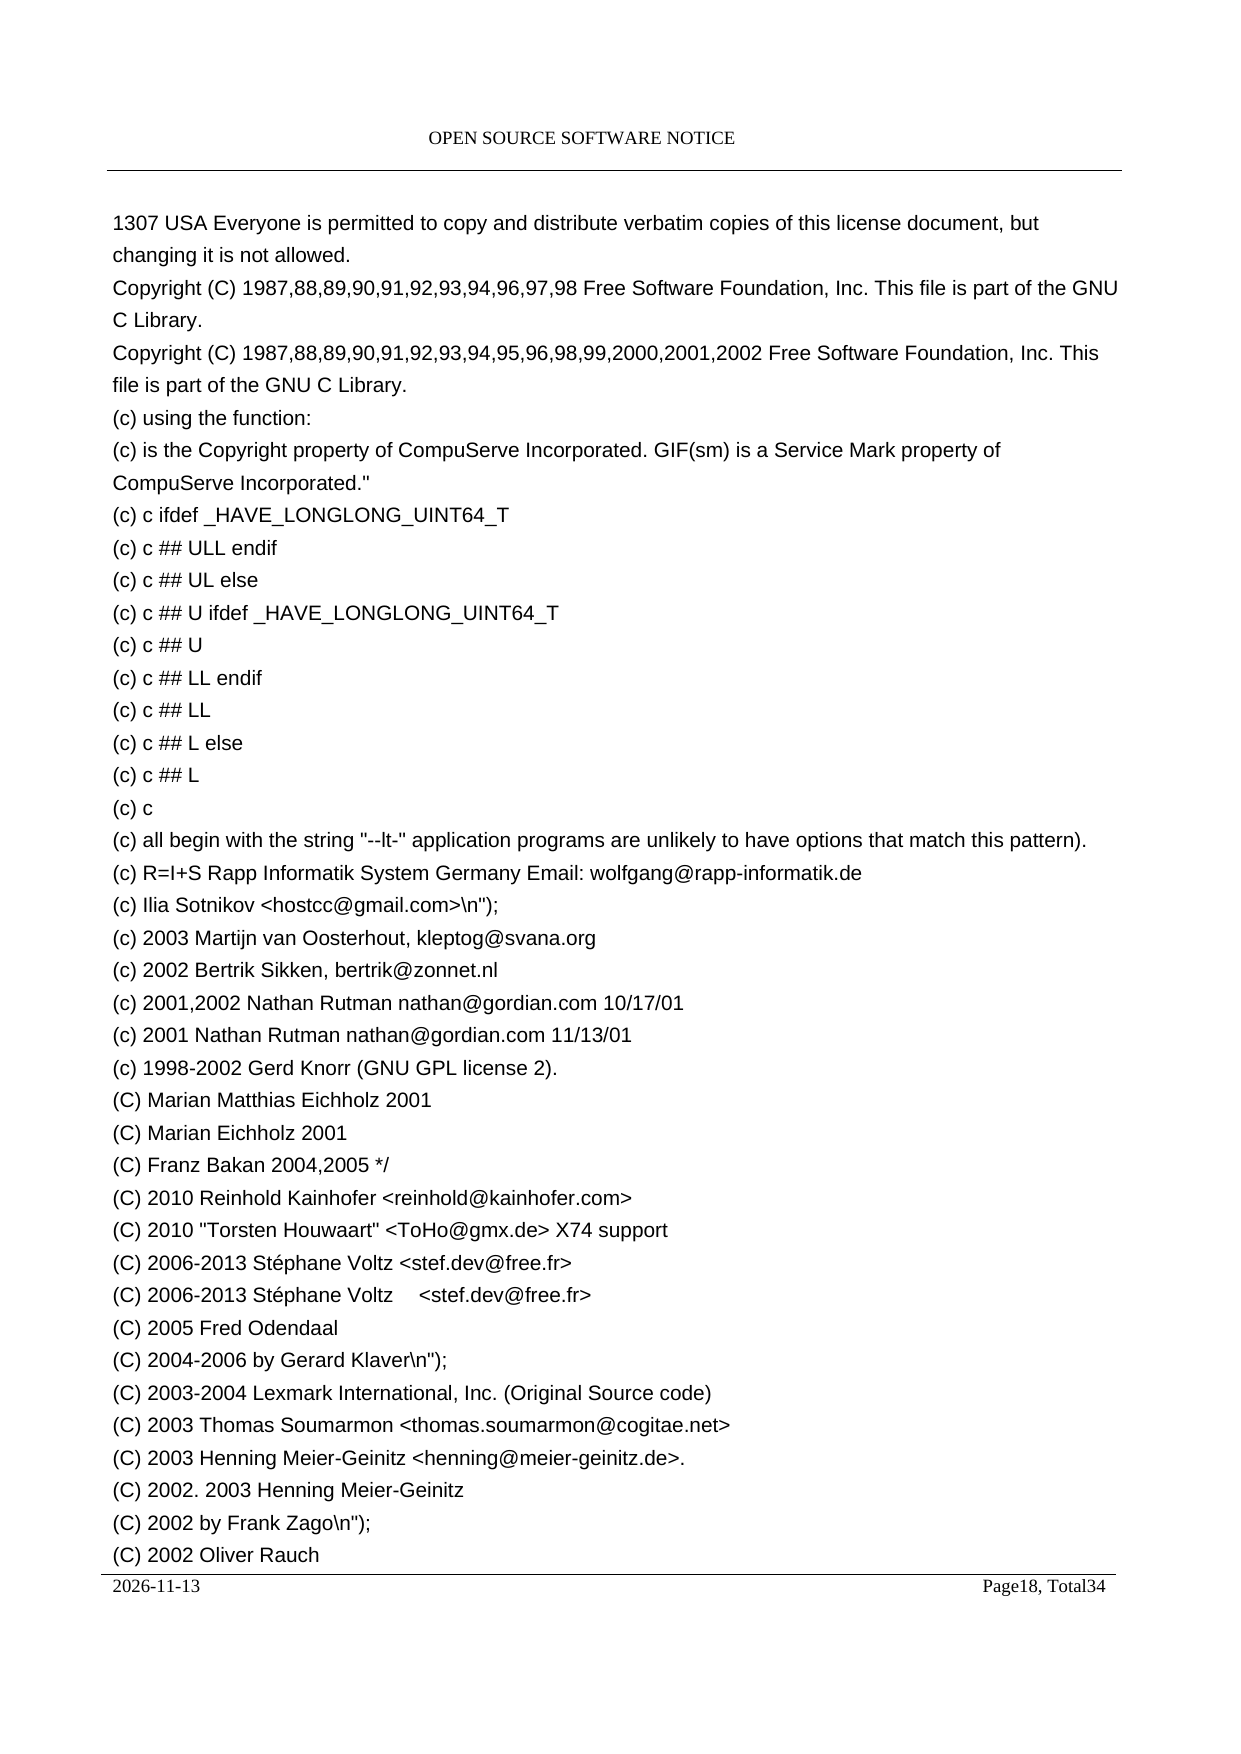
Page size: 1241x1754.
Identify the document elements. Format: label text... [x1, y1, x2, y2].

text (C) Marian Matthias Eichholz 2001 [112, 1084, 1128, 1116]
text (C) 2010 "Torsten Houwaart" <ToHo@gmx.de> X74 support [112, 1214, 1128, 1246]
text (c) c ifdef _HAVE_LONGLONG_UINT64_T [112, 499, 1128, 531]
text (C) Marian Eichholz 2001 [112, 1116, 1128, 1149]
text (C) 2003-2004 Lexmark International, Inc. (Original Source code) [112, 1376, 1128, 1409]
text (C) 2002 by Frank Zago\n"); [112, 1506, 1128, 1539]
text (c) 2001 Nathan Rutman nathan@gordian.com 11/13/01 [112, 1019, 1128, 1051]
text Copyright (C) 1987,88,89,90,91,92,93,94,96,97,98 Free Software Foundation, Inc. This file is part of the GNU C Library. [112, 271, 1128, 336]
text (C) 2003 Thomas Soumarmon <thomas.soumarmon@cogitae.net> [112, 1409, 1128, 1441]
text (C) 2005 Fred Odendaal [112, 1311, 1128, 1344]
text (C) Franz Bakan 2004,2005 */ [112, 1149, 1128, 1181]
text (c) R=I+S Rapp Informatik System Germany Email: wolfgang@rapp-informatik.de [112, 856, 1128, 889]
text (c) c ## U [112, 629, 1128, 661]
text (c) c ## ULL endif [112, 531, 1128, 564]
text (c) c [112, 791, 1128, 824]
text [112, 206, 1128, 271]
text (c) c ## L else [112, 726, 1128, 759]
text (c) c ## L [112, 759, 1128, 791]
text (c) is the Copyright property of CompuServe Incorporated. GIF(sm) is a Service Mark property of CompuServe Incorporated." [112, 434, 1128, 499]
text (C) 2006-2013 Stéphane Voltz <stef.dev@free.fr> [112, 1279, 1128, 1311]
text (c) 2001,2002 Nathan Rutman nathan@gordian.com 10/17/01 [112, 986, 1128, 1019]
text (C) 2010 Reinhold Kainhofer <reinhold@kainhofer.com> [112, 1181, 1128, 1214]
text (c) using the function: [112, 401, 1128, 434]
text (c) all begin with the string "--lt-" application programs are unlikely to have options that match this pattern). [112, 824, 1128, 856]
text Copyright (C) 1987,88,89,90,91,92,93,94,95,96,98,99,2000,2001,2002 Free Software Foundation, Inc. This file is part of the GNU C Library. [112, 336, 1128, 401]
text (C) 2002. 2003 Henning Meier-Geinitz [112, 1474, 1128, 1506]
text (c) 2002 Bertrik Sikken, bertrik@zonnet.nl [112, 954, 1128, 986]
text (c) c ## UL else [112, 564, 1128, 596]
text (c) Ilia Sotnikov <hostcc@gmail.com>\n"); [112, 889, 1128, 921]
text (c) c ## LL [112, 694, 1128, 726]
text (C) 2004-2006 by Gerard Klaver\n"); [112, 1344, 1128, 1376]
text (c) c ## U ifdef _HAVE_LONGLONG_UINT64_T [112, 596, 1128, 629]
text (c) c ## LL endif [112, 661, 1128, 694]
text (C) 2006-2013 Stéphane Voltz <stef.dev@free.fr> [112, 1246, 1128, 1279]
text (C) 2003 Henning Meier-Geinitz <henning@meier-geinitz.de>. [112, 1441, 1128, 1474]
text (c) 2003 Martijn van Oosterhout, kleptog@svana.org [112, 921, 1128, 954]
text (c) 1998-2002 Gerd Knorr (GNU GPL license 2). [112, 1051, 1128, 1084]
text (C) 2002 Oliver Rauch [112, 1539, 1128, 1571]
